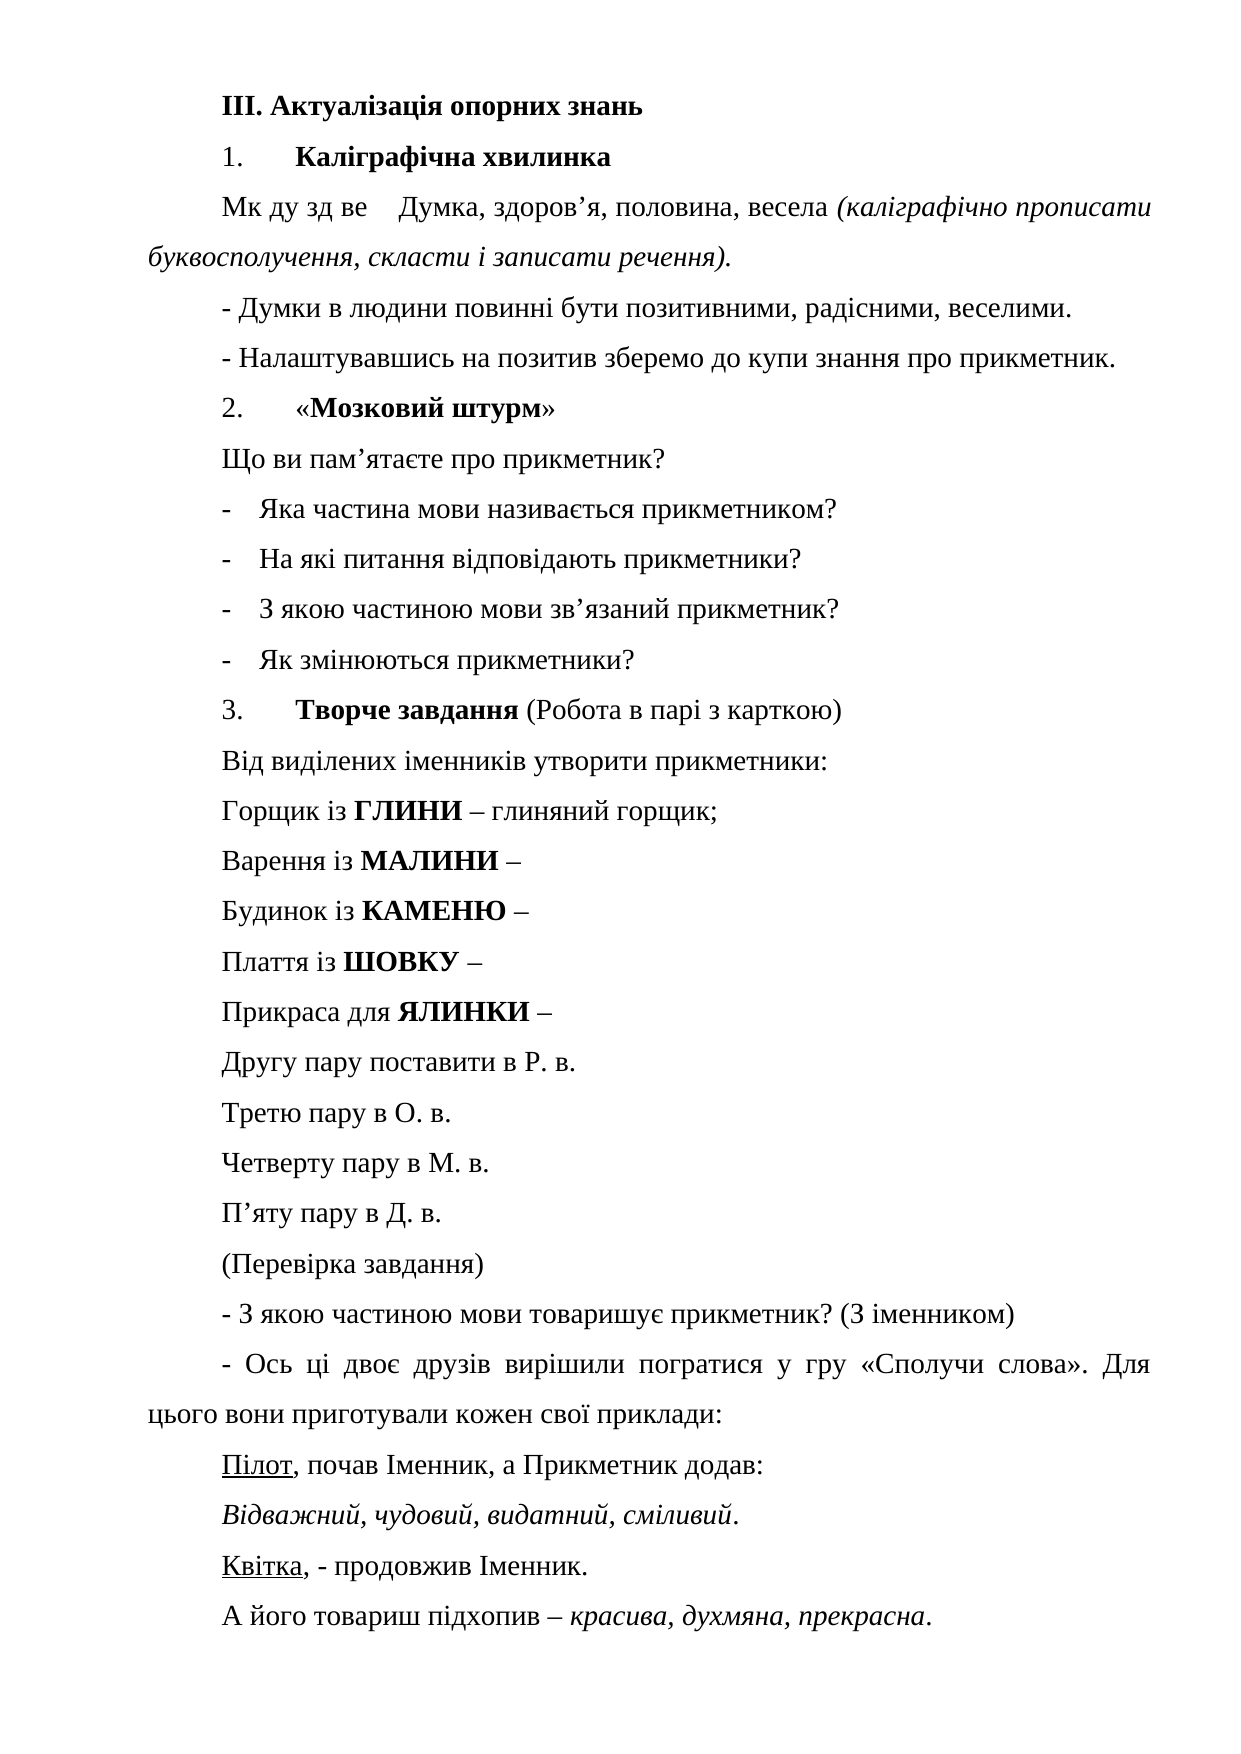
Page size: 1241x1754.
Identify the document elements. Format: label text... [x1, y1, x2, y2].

text Плаття із ШОВКУ – [148, 944, 1152, 977]
list Пілот, почав Іменник, а Прикметник додав: [148, 1447, 1152, 1481]
list Каліграфічна хвилинка [148, 139, 1152, 172]
text (Перевірка завдання) [148, 1246, 1152, 1279]
text ІІІ. Актуалізація опорних знань [148, 88, 1152, 122]
list А його товариш підхопив – красива, духмяна, прекрасна. [148, 1598, 1152, 1631]
text Другу пару поставити в Р. в. [148, 1044, 1152, 1078]
text Четверту пару в М. в. [148, 1145, 1152, 1179]
text Будинок із КАМЕНЮ – [148, 893, 1152, 927]
list Квітка, - продовжив Іменник. [148, 1548, 1152, 1581]
list З якою частиною мови зв’язаний прикметник? [221, 592, 1152, 625]
text - Думки в людини повинні бути позитивними, радісними, веселими. [148, 290, 1152, 323]
text Мк ду зд ве Думка, здоров’я, половина, весела (каліграфічно прописати буквосполучення, скласти і записати речення). [148, 189, 1152, 273]
list Творче завдання (Робота в парі з карткою) [148, 692, 1152, 726]
text Від виділених іменників утворити прикметники: [148, 743, 1152, 776]
list - Налаштувавшись на позитив зберемо до купи знання про прикметник. [148, 340, 1152, 374]
text - З якою частиною мови товаришує прикметник? (З іменником) [221, 1296, 1152, 1329]
text Варення із МАЛИНИ – [148, 843, 1152, 877]
text Що ви пам’ятаєте про прикметник? [148, 441, 1152, 474]
list Яка частина мови називається прикметником? [221, 491, 1152, 524]
text Горщик із ГЛИНИ – глиняний горщик; [148, 793, 1152, 826]
text Третю пару в О. в. [148, 1095, 1152, 1128]
text Прикраса для ЯЛИНКИ – [148, 994, 1152, 1028]
list На які питання відповідають прикметники? [221, 541, 1152, 575]
list Відважний, чудовий, видатний, сміливий. [148, 1497, 1152, 1531]
list Як змінюються прикметники? [221, 642, 1152, 676]
list «Мозковий штурм» [148, 390, 1152, 424]
list - Ось ці двоє друзів вирішили погратися у гру «Сполучи слова». Для цього вони приготували кожен свої приклади: [148, 1346, 1152, 1430]
text П’яту пару в Д. в. [148, 1195, 1152, 1229]
